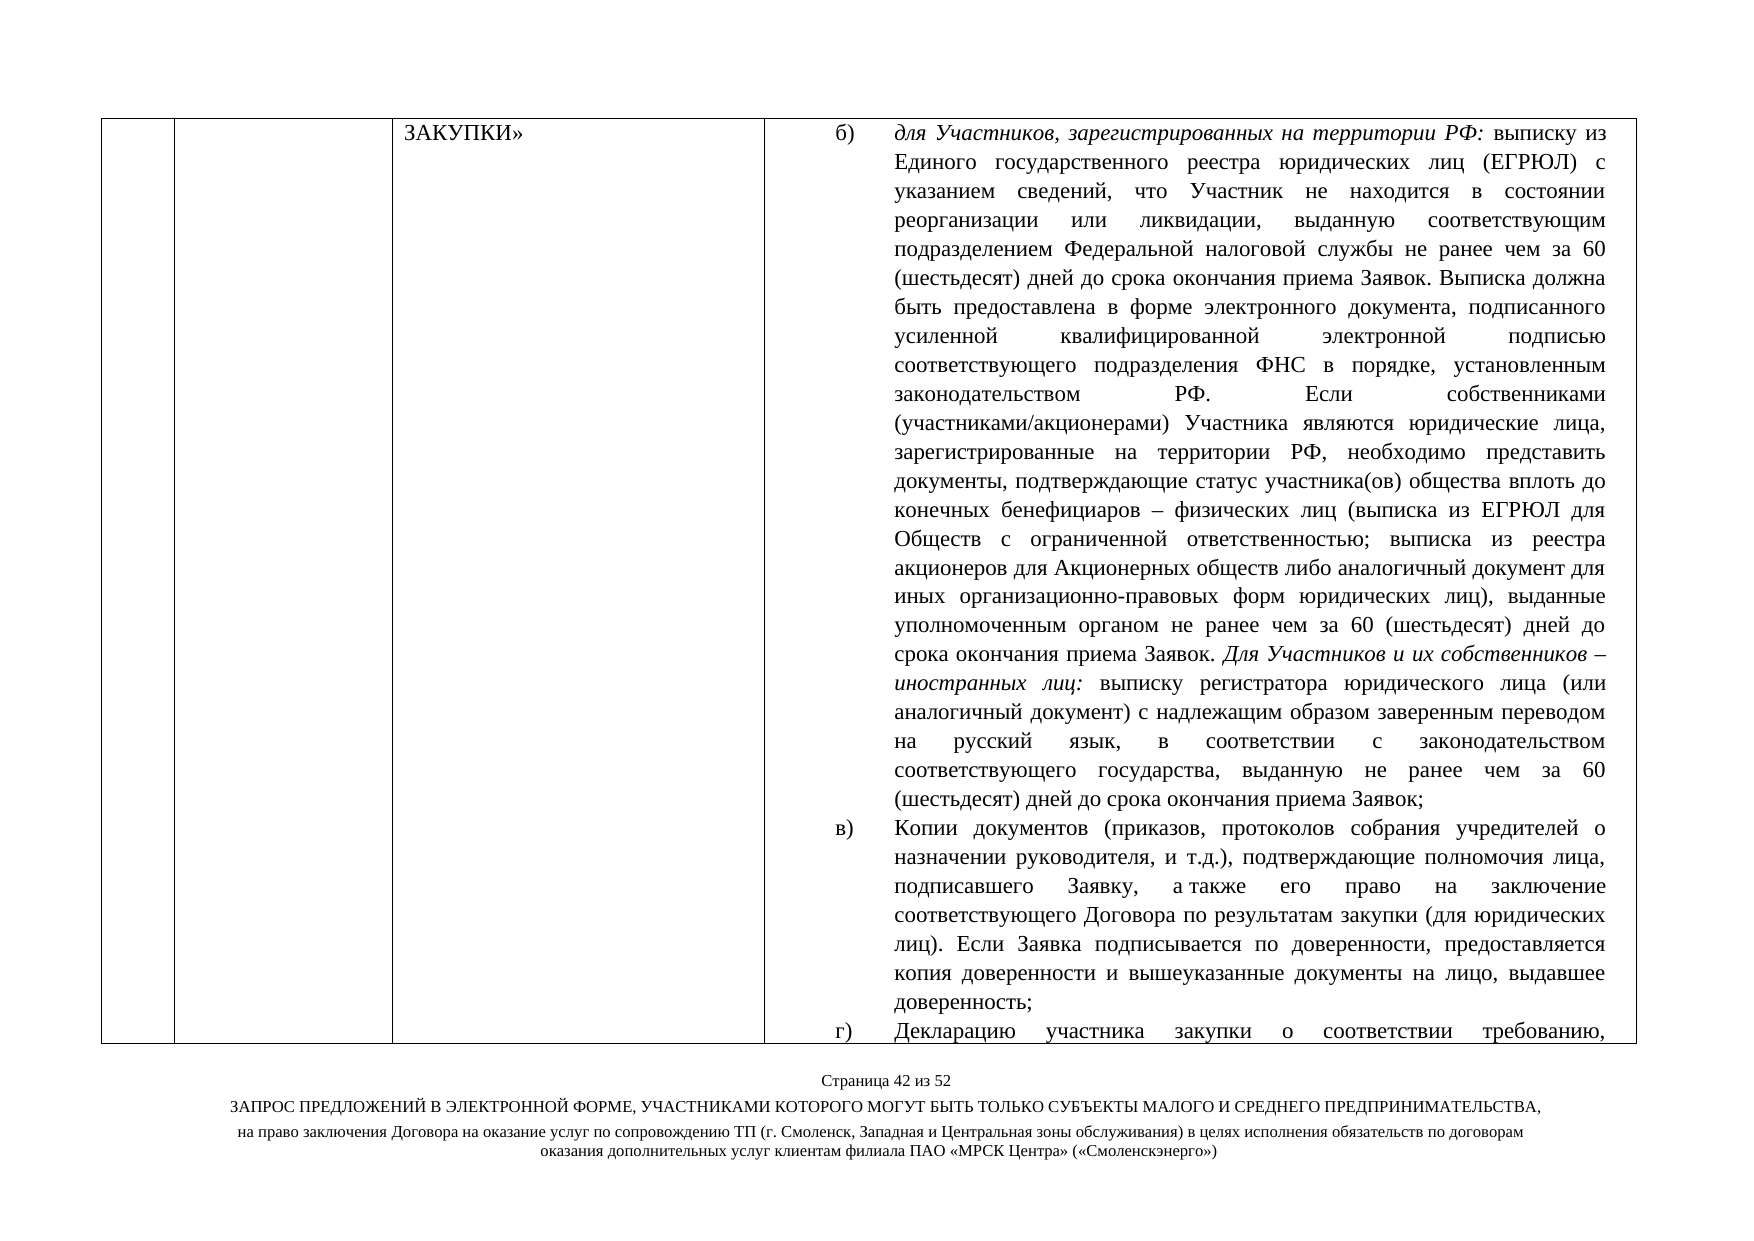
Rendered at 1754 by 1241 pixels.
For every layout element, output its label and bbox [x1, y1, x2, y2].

table_cell [765, 119, 1636, 1043]
table_cell [102, 119, 174, 1043]
table_cell [175, 119, 392, 1043]
table_cell [393, 119, 764, 1043]
